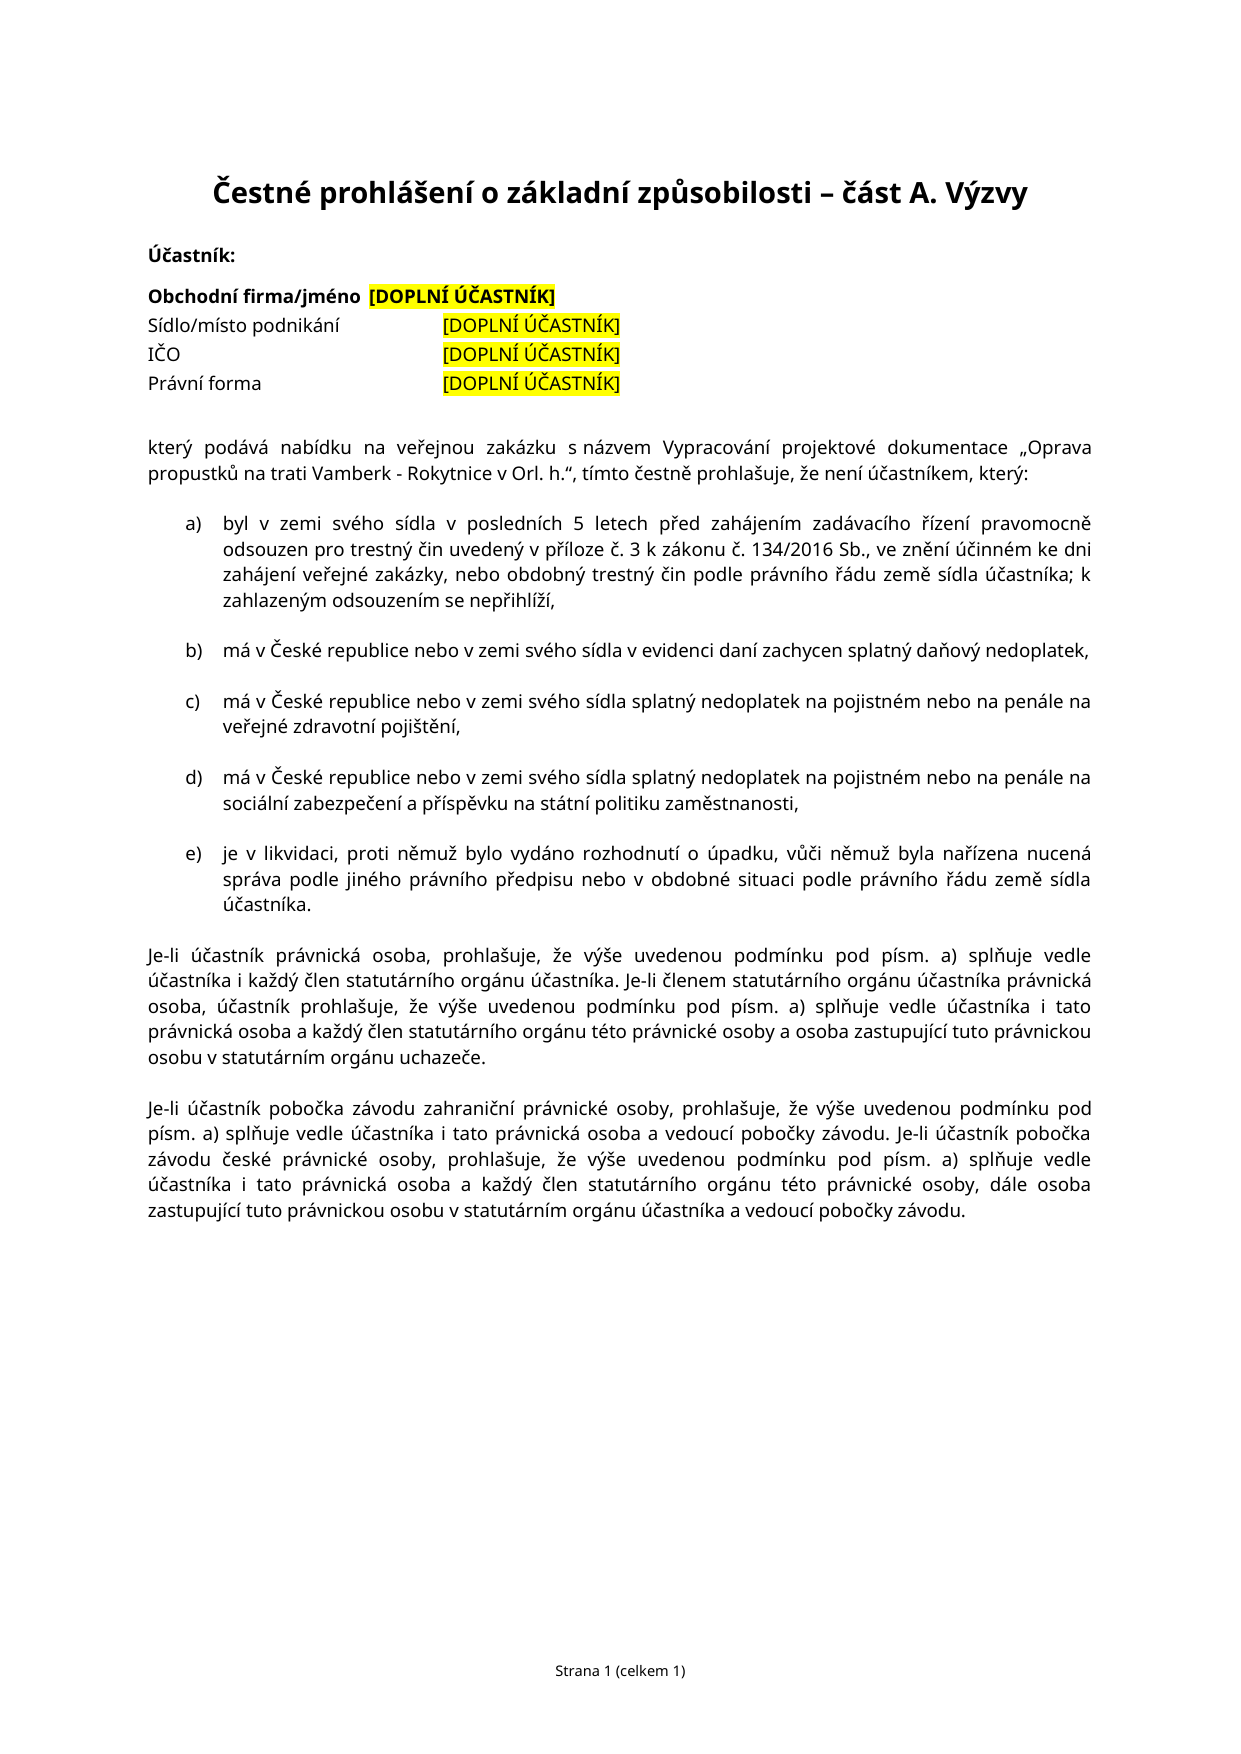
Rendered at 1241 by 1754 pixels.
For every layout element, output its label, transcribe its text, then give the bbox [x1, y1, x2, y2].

text Čestné prohlášení o základní způsobilosti – část A. Výzvy [148, 173, 1093, 212]
text Obchodní firma/jméno [DOPLNÍ ÚČASTNÍK] [148, 281, 1093, 310]
text který podává nabídku na veřejnou zakázku s názvem Vypracování projektové dokumentace „Oprava propustků na trati Vamberk - Rokytnice v Orl. h.“, tímto čestně prohlašuje, že není účastníkem, který: [148, 434, 1093, 486]
list má v České republice nebo v zemi svého sídla splatný nedoplatek na pojistném nebo na penále na sociální zabezpečení a příspěvku na státní politiku zaměstnanosti, [185, 764, 1093, 815]
text Sídlo/místo podnikání [DOPLNÍ ÚČASTNÍK] [148, 310, 1093, 339]
list byl v zemi svého sídla v posledních 5 letech před zahájením zadávacího řízení pravomocně odsouzen pro trestný čin uvedený v příloze č. 3 k zákonu č. 134/2016 Sb., ve znění účinném ke dni zahájení veřejné zakázky, nebo obdobný trestný čin podle právního řádu země sídla účastníka; k zahlazeným odsouzením se nepřihlíží, [185, 511, 1093, 613]
text Je-li účastník právnická osoba, prohlašuje, že výše uvedenou podmínku pod písm. a) splňuje vedle účastníka i každý člen statutárního orgánu účastníka. Je-li členem statutárního orgánu účastníka právnická osoba, účastník prohlašuje, že výše uvedenou podmínku pod písm. a) splňuje vedle účastníka i tato právnická osoba a každý člen statutárního orgánu této právnické osoby a osoba zastupující tuto právnickou osobu v statutárním orgánu uchazeče. [148, 942, 1093, 1069]
text Právní forma [DOPLNÍ ÚČASTNÍK] [148, 368, 1093, 397]
text IČO [DOPLNÍ ÚČASTNÍK] [148, 339, 1093, 368]
text Účastník: [148, 237, 1093, 268]
list má v České republice nebo v zemi svého sídla splatný nedoplatek na pojistném nebo na penále na veřejné zdravotní pojištění, [185, 688, 1093, 739]
list má v České republice nebo v zemi svého sídla v evidenci daní zachycen splatný daňový nedoplatek, [185, 638, 1093, 663]
list je v likvidaci, proti němuž bylo vydáno rozhodnutí o úpadku, vůči němuž byla nařízena nucená správa podle jiného právního předpisu nebo v obdobné situaci podle právního řádu země sídla účastníka. [185, 840, 1093, 917]
text Je-li účastník pobočka závodu zahraniční právnické osoby, prohlašuje, že výše uvedenou podmínku pod písm. a) splňuje vedle účastníka i tato právnická osoba a vedoucí pobočky závodu. Je-li účastník pobočka závodu české právnické osoby, prohlašuje, že výše uvedenou podmínku pod písm. a) splňuje vedle účastníka i tato právnická osoba a každý člen statutárního orgánu této právnické osoby, dále osoba zastupující tuto právnickou osobu v statutárním orgánu účastníka a vedoucí pobočky závodu. [148, 1095, 1093, 1223]
